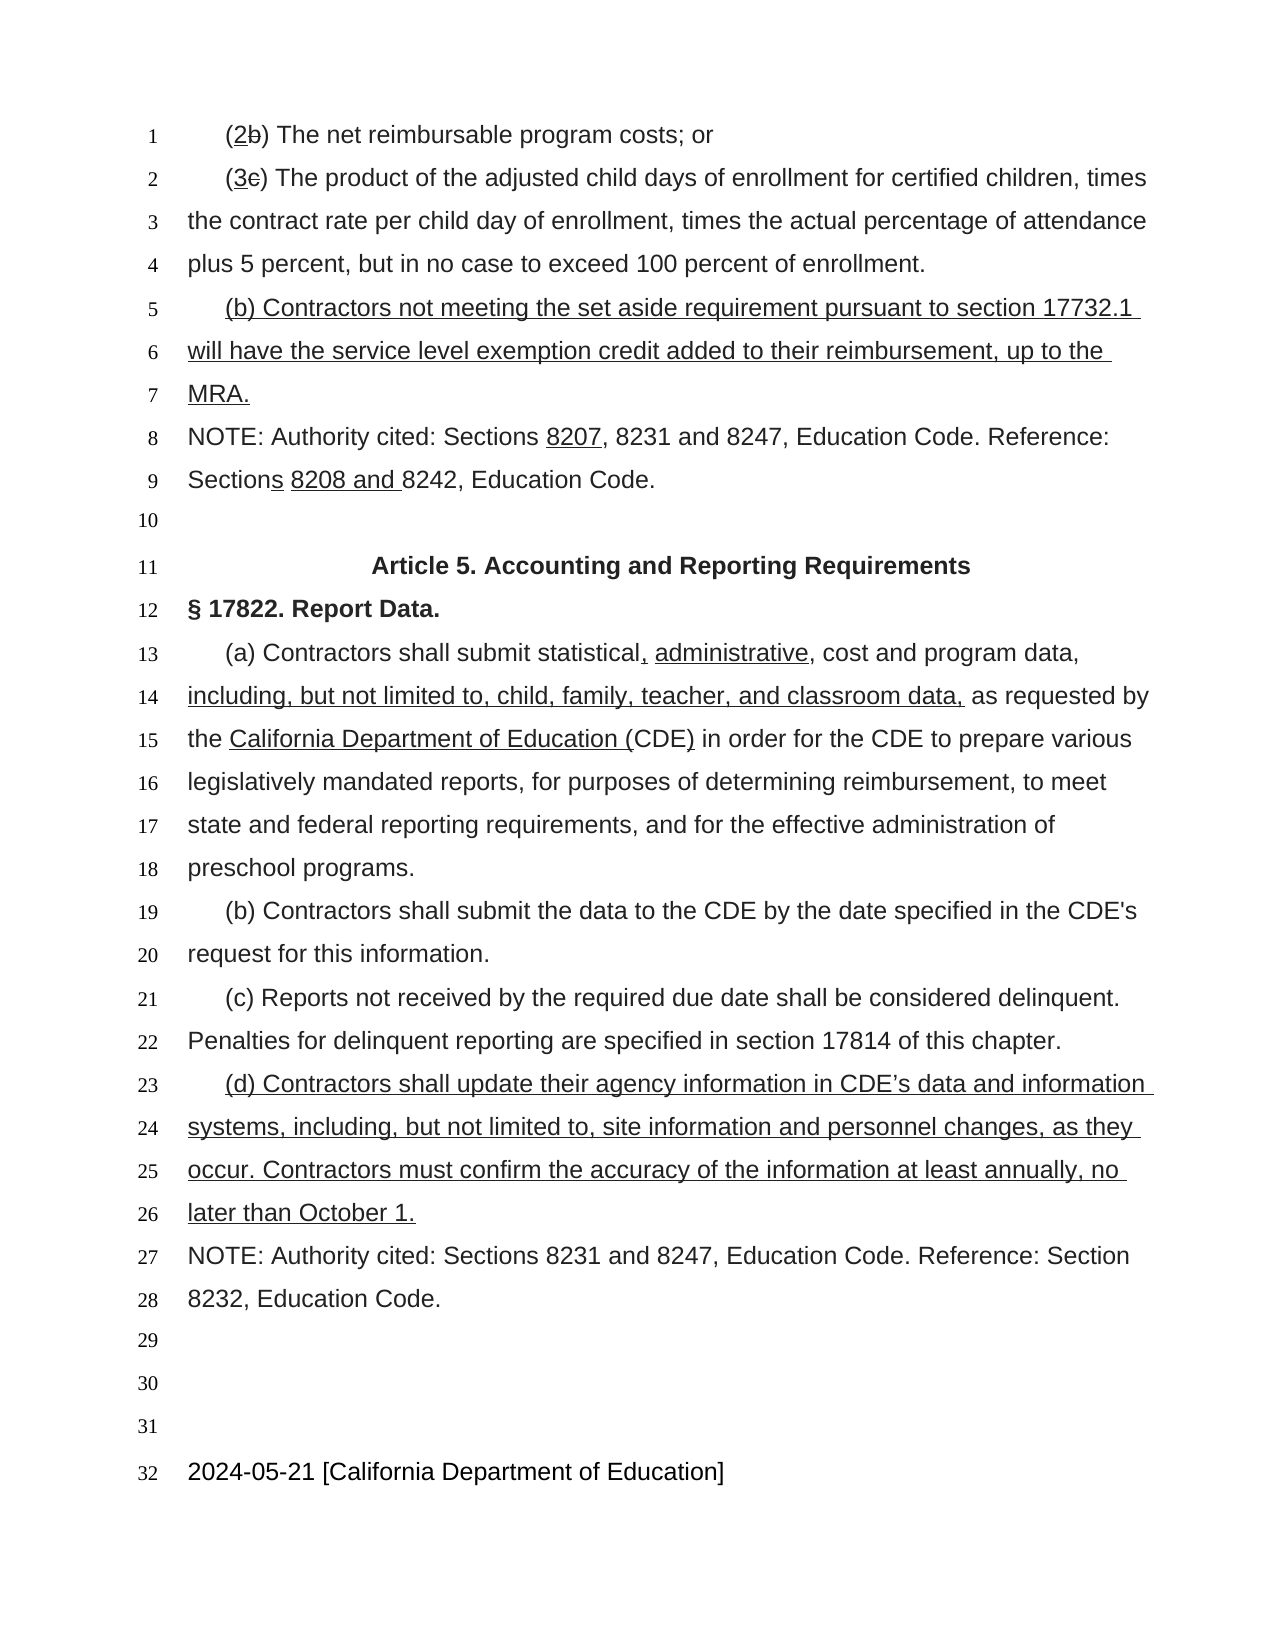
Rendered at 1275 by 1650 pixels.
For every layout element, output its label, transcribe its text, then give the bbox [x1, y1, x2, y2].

text § 17822. Report Data. [187, 594, 1155, 623]
text NOTE: Authority cited: Sections 8231 and 8247, Education Code. Reference: Section 8232, Education Code. [187, 1241, 1155, 1313]
text (b) Contractors shall submit the data to the CDE by the date specified in the CDE's request for this information. [187, 896, 1155, 968]
text (3c) The product of the adjusted child days of enrollment for certified children, times the contract rate per child day of enrollment, times the actual percentage of attendance plus 5 percent, but in no case to exceed 100 percent of enrollment. [187, 163, 1155, 278]
text (c) Reports not received by the required due date shall be considered delinquent. Penalties for delinquent reporting are specified in section 17814 of this chapter. [187, 982, 1155, 1054]
text (2b) The net reimbursable program costs; or [187, 120, 1155, 149]
text 2024-05-21 [California Department of Education] [187, 1457, 1155, 1486]
text NOTE: Authority cited: Sections 8207, 8231 and 8247, Education Code. Reference: Sections 8208 and 8242, Education Code. [187, 422, 1155, 494]
text Article 5. Accounting and Reporting Requirements [187, 551, 1155, 580]
text (d) Contractors shall update their agency information in CDE’s data and information systems, including, but not limited to, site information and personnel changes, as they occur. Contractors must confirm the accuracy of the information at least annually, no later than October 1. [187, 1069, 1155, 1227]
text (b) Contractors not meeting the set aside requirement pursuant to section 17732.1 will have the service level exemption credit added to their reimbursement, up to the MRA. [187, 292, 1155, 407]
text (a) Contractors shall submit statistical, administrative, cost and program data, including, but not limited to, child, family, teacher, and classroom data, as requested by the California Department of Education (CDE) in order for the CDE to prepare various legislatively mandated reports, for purposes of determining reimbursement, to meet state and federal reporting requirements, and for the effective administration of preschool programs. [187, 637, 1155, 882]
